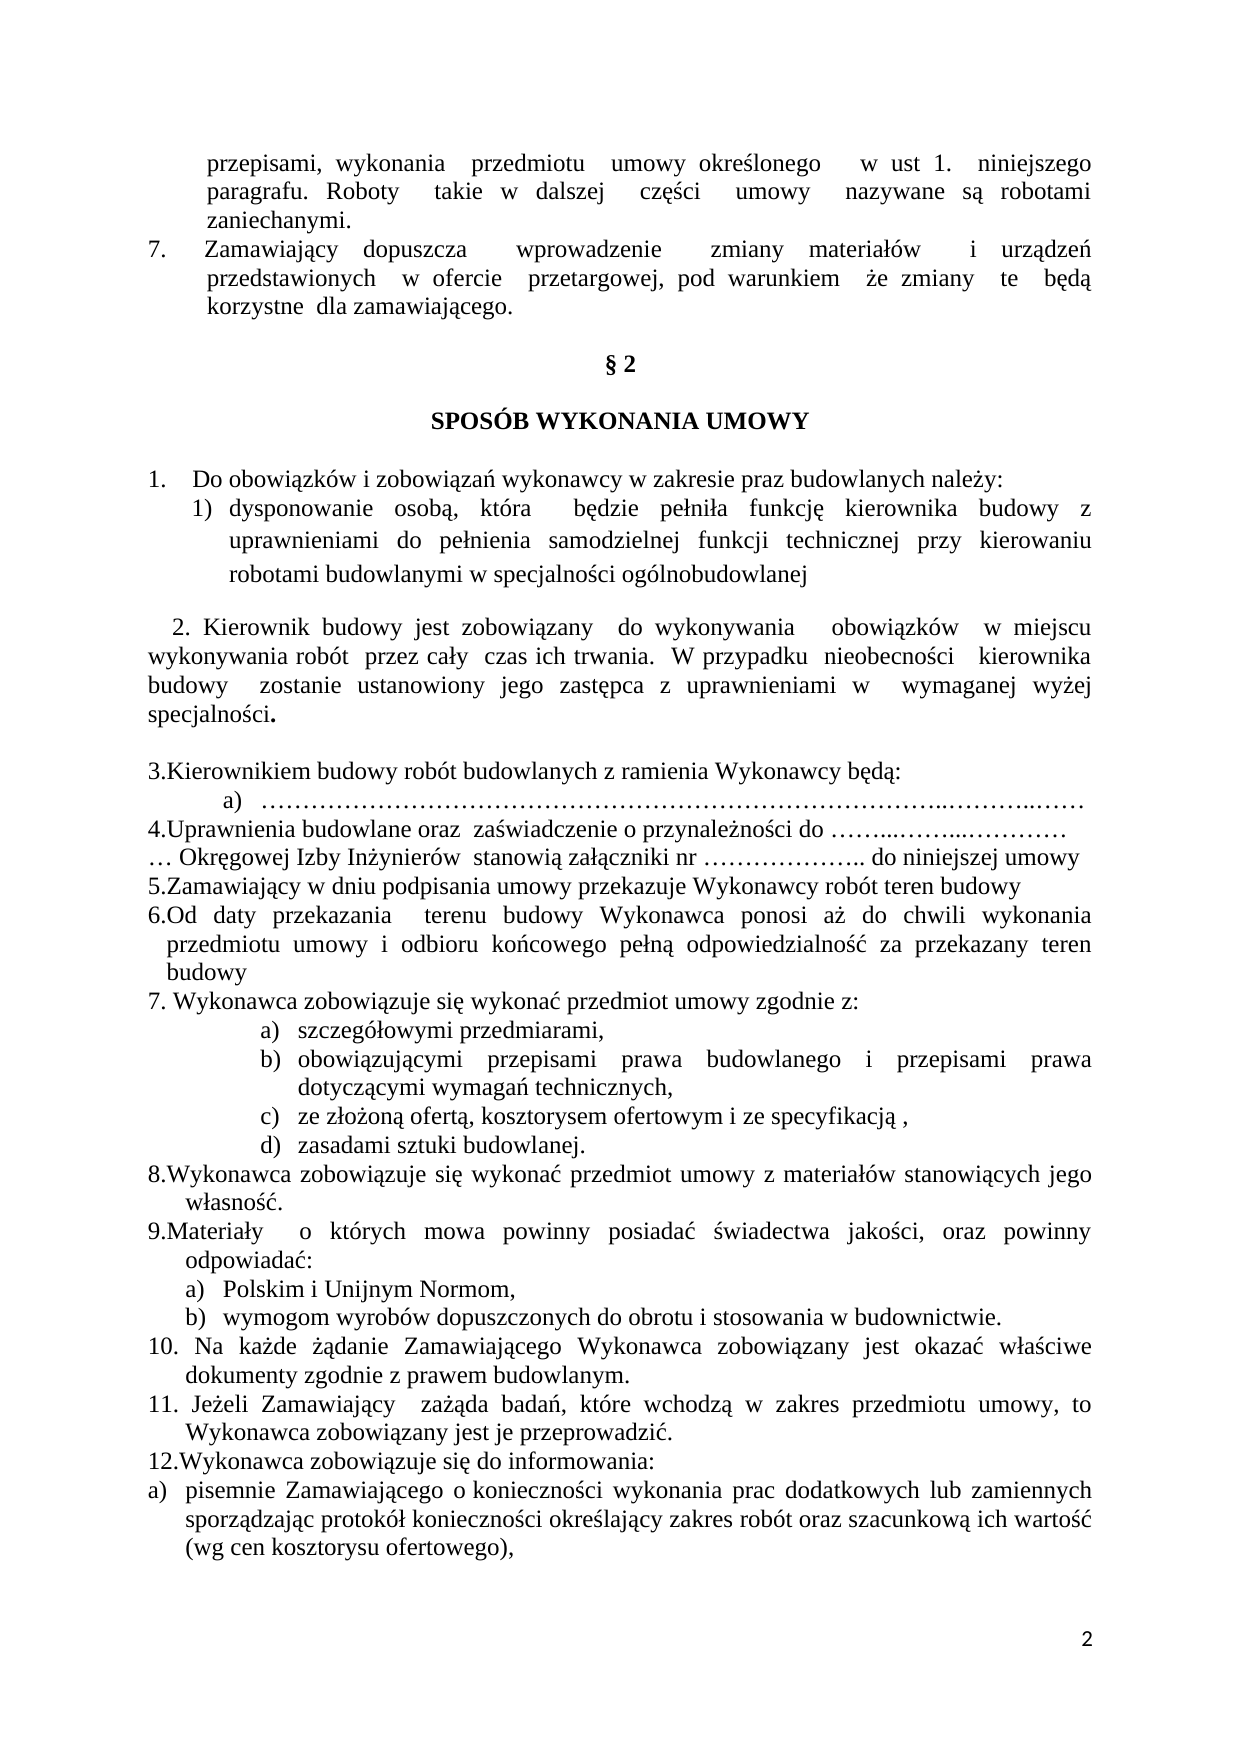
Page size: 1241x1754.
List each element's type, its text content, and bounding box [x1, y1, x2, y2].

list Do obowiązków i zobowiązań wykonawcy w zakresie praz budowlanych należy: [148, 464, 1093, 493]
text SPOSÓB WYKONANIA UMOWY [148, 406, 1093, 435]
text 12.Wykonawca zobowiązuje się do informowania: [148, 1446, 1093, 1475]
list ………………………………………………………………………..………..…… [223, 785, 1093, 814]
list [148, 148, 1093, 234]
list dysponowanie osobą, która będzie pełniła funkcję kierownika budowy z uprawnieniami do pełnienia samodzielnej funkcji technicznej przy kierowaniu robotami budowlanymi w specjalności ogólnobudowlanej [191, 493, 1093, 587]
text 3.Kierownikiem budowy robót budowlanych z ramienia Wykonawcy będą: [148, 756, 1093, 785]
list Polskim i Unijnym Normom, [148, 1274, 1093, 1302]
list ze złożoną ofertą, kosztorysem ofertowym i ze specyfikacją , [260, 1101, 1093, 1130]
text 10. Na każde żądanie Zamawiającego Wykonawca zobowiązany jest okazać właściwe dokumenty zgodnie z prawem budowlanym. [148, 1331, 1093, 1389]
text § 2 [148, 349, 1093, 378]
text 9.Materiały o których mowa powinny posiadać świadectwa jakości, oraz powinny odpowiadać: [148, 1216, 1093, 1274]
text 5.Zamawiający w dniu podpisania umowy przekazuje Wykonawcy robót teren budowy [148, 871, 1093, 900]
list Zamawiający dopuszcza wprowadzenie zmiany materiałów i urządzeń przedstawionych w ofercie przetargowej, pod warunkiem że zmiany te będą korzystne dla zamawiającego. [148, 234, 1093, 320]
text 7. Wykonawca zobowiązuje się wykonać przedmiot umowy zgodnie z: [148, 986, 1093, 1015]
text 4.Uprawnienia budowlane oraz zaświadczenie o przynależności do ……...……...………… [148, 814, 1093, 842]
text 8.Wykonawca zobowiązuje się wykonać przedmiot umowy z materiałów stanowiących jego własność. [148, 1159, 1093, 1216]
text … Okręgowej Izby Inżynierów stanowią załączniki nr ……………….. do niniejszej umowy [148, 842, 1093, 871]
list wymogom wyrobów dopuszczonych do obrotu i stosowania w budownictwie. [148, 1302, 1093, 1331]
list pisemnie Zamawiającego o konieczności wykonania prac dodatkowych lub zamiennych sporządzając protokół konieczności określający zakres robót oraz szacunkową ich wartość (wg cen kosztorysu ofertowego), [148, 1475, 1093, 1561]
list szczegółowymi przedmiarami, [260, 1015, 1093, 1044]
list obowiązującymi przepisami prawa budowlanego i przepisami prawa dotyczącymi wymagań technicznych, [260, 1044, 1093, 1101]
text 6.Od daty przekazania terenu budowy Wykonawca ponosi aż do chwili wykonania przedmiotu umowy i odbioru końcowego pełną odpowiedzialność za przekazany teren budowy [148, 900, 1093, 986]
text 2. Kierownik budowy jest zobowiązany do wykonywania obowiązków w miejscu wykonywania robót przez cały czas ich trwania. W przypadku nieobecności kierownika budowy zostanie ustanowiony jego zastępca z uprawnieniami w wymaganej wyżej specjalności. [148, 612, 1093, 727]
text 11. Jeżeli Zamawiający zażąda badań, które wchodzą w zakres przedmiotu umowy, to Wykonawca zobowiązany jest je przeprowadzić. [148, 1389, 1093, 1446]
list zasadami sztuki budowlanej. [260, 1130, 1093, 1159]
